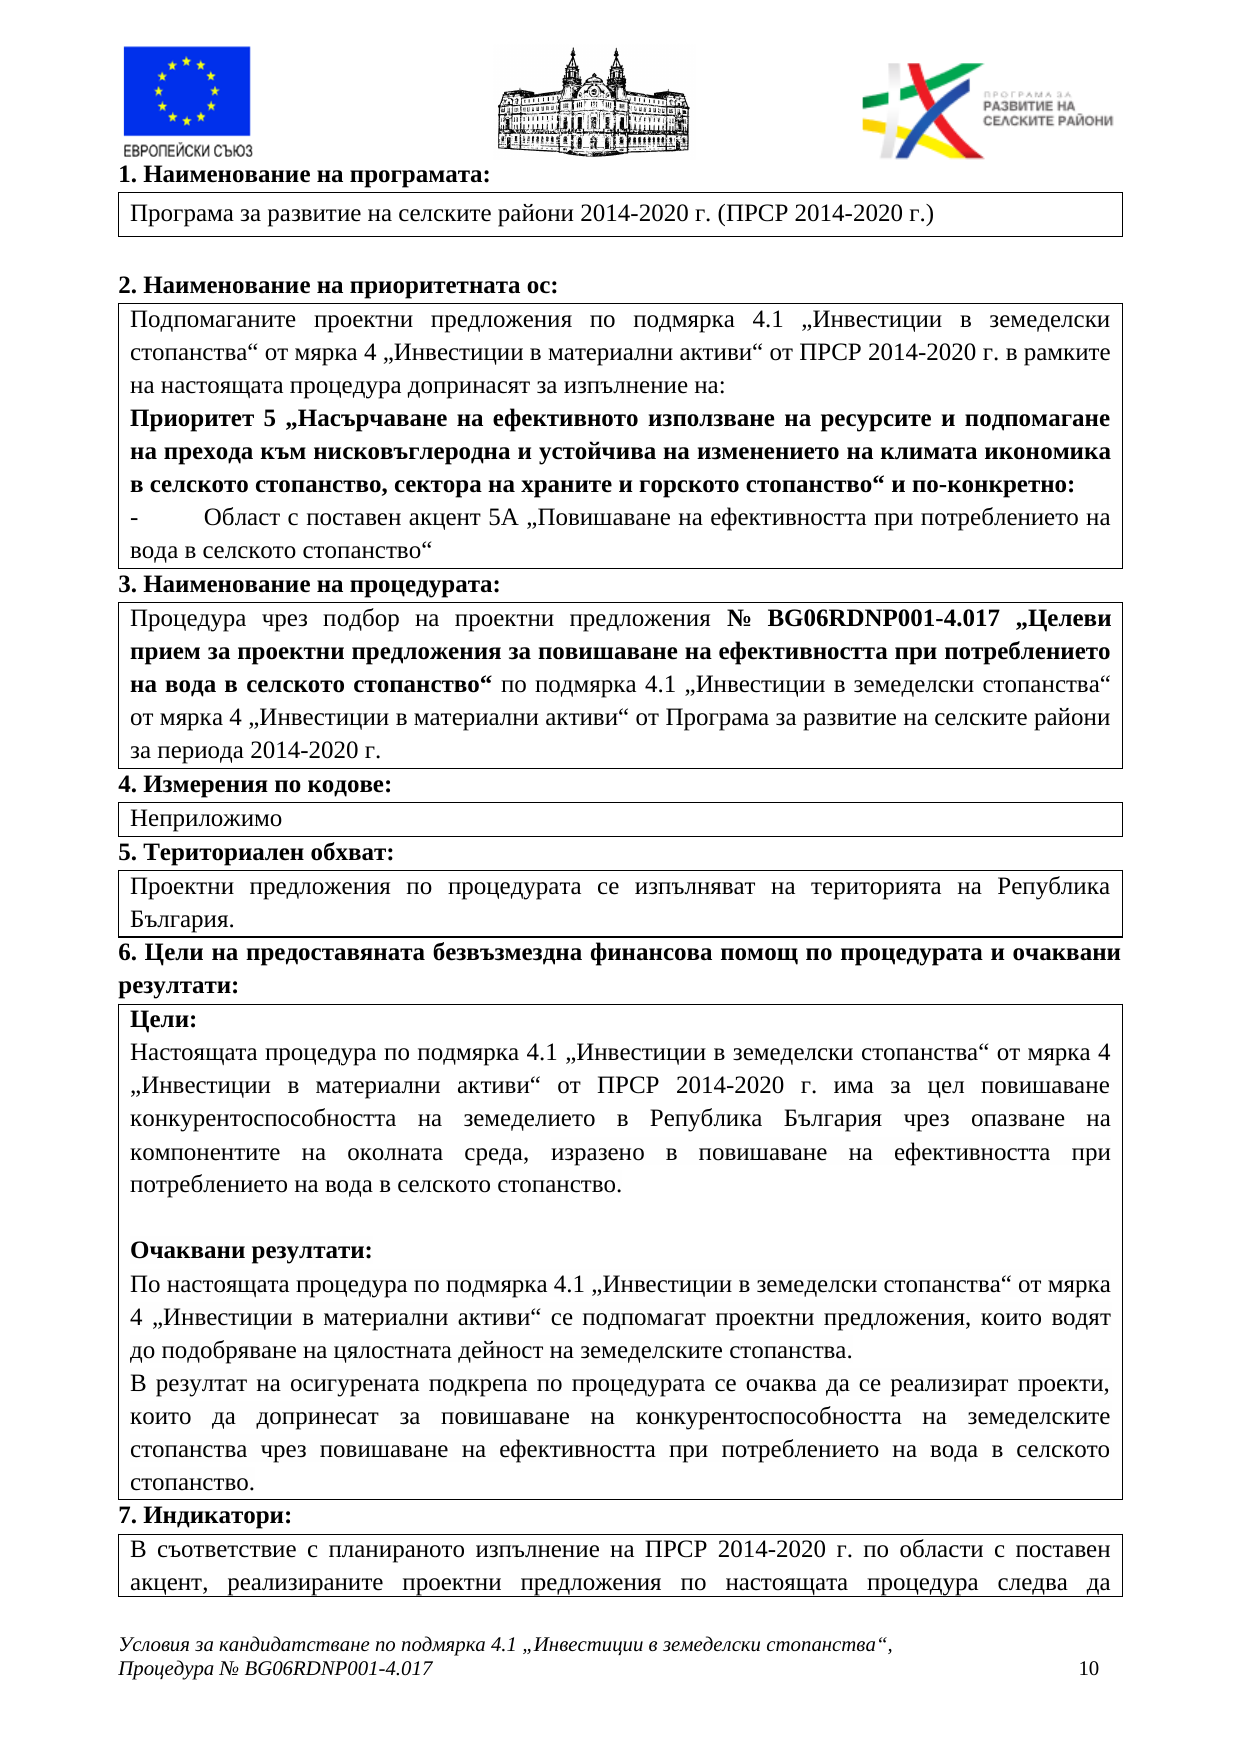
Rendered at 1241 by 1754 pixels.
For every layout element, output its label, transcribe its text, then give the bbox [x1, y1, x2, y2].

subtitle 7. Индикатори: [118, 1500, 1122, 1529]
picture [123, 45, 254, 160]
subtitle 2. Наименование на приоритетната ос: [118, 270, 1122, 299]
subtitle 6. Цели на предоставяната безвъзмездна финансова помощ по процедурата и очаквани резултати: [118, 938, 1122, 999]
table_header Програма за развитие на селските райони 2014-2020 г. (ПРСР 2014-2020 г.) [119, 193, 1122, 236]
subtitle 4. Измерения по кодове: [118, 769, 1122, 798]
subtitle 3. Наименование на процедурата: [118, 569, 1122, 598]
picture [493, 44, 697, 160]
table_header Проектни предложения по процедурата се изпълняват на територията на Република България. [119, 871, 1122, 936]
table_header Подпомаганите проектни предложения по подмярка 4.1 „Инвестиции в земеделски стопанства“ от мярка 4 „Инвестиции в материални активи“ от ПРСР 2014-2020 г. в рамките на настоящата процедура допринасят за изпълнение на: Приоритет 5 „Насърчаване на ефективното използване на ресурсите и подпомагане на прехода към нисковъглеродна и устойчива на изменението на климата икономика в селското стопанство, сектора на храните и горското стопанство“ и по-конкретно: Област с поставен акцент 5А „Повишаване на ефективността при потреблението на вода в селското стопанство“ [119, 304, 1122, 568]
table_header Цели: Настоящата процедура по подмярка 4.1 „Инвестиции в земеделски стопанства“ от мярка 4 „Инвестиции в материални активи“ от ПРСР 2014-2020 г. има за цел повишаване конкурентоспособността на земеделието в Република България чрез опазване на компонентите на околната среда, изразено в повишаване на ефективността при потреблението на вода в селското стопанство. Очаквани резултати: По настоящата процедура по подмярка 4.1 „Инвестиции в земеделски стопанства“ от мярка 4 „Инвестиции в материални активи“ се подпомагат проектни предложения, които водят до подобряване на цялостната дейност на земеделските стопанства. В резултат на осигурената подкрепа по процедурата се очаква да се реализират проекти, които да допринесат за повишаване на конкурентоспособността на земеделските стопанства чрез повишаване на ефективността при потреблението на вода в селското стопанство. [119, 1005, 1122, 1499]
table_header Процедура чрез подбор на проектни предложения № BG06RDNP001-4.017 „Целеви прием за проектни предложения за повишаване на ефективността при потреблението на вода в селското стопанство“ по подмярка 4.1 „Инвестиции в земеделски стопанства“ от мярка 4 „Инвестиции в материални активи“ от Програма за развитие на селските райони за периода 2014-2020 г. [119, 603, 1122, 768]
subtitle 5. Териториален обхват: [118, 837, 1122, 865]
table_header Неприложимо [119, 803, 1122, 836]
subtitle 1. Наименование на програмата: [118, 159, 1122, 188]
